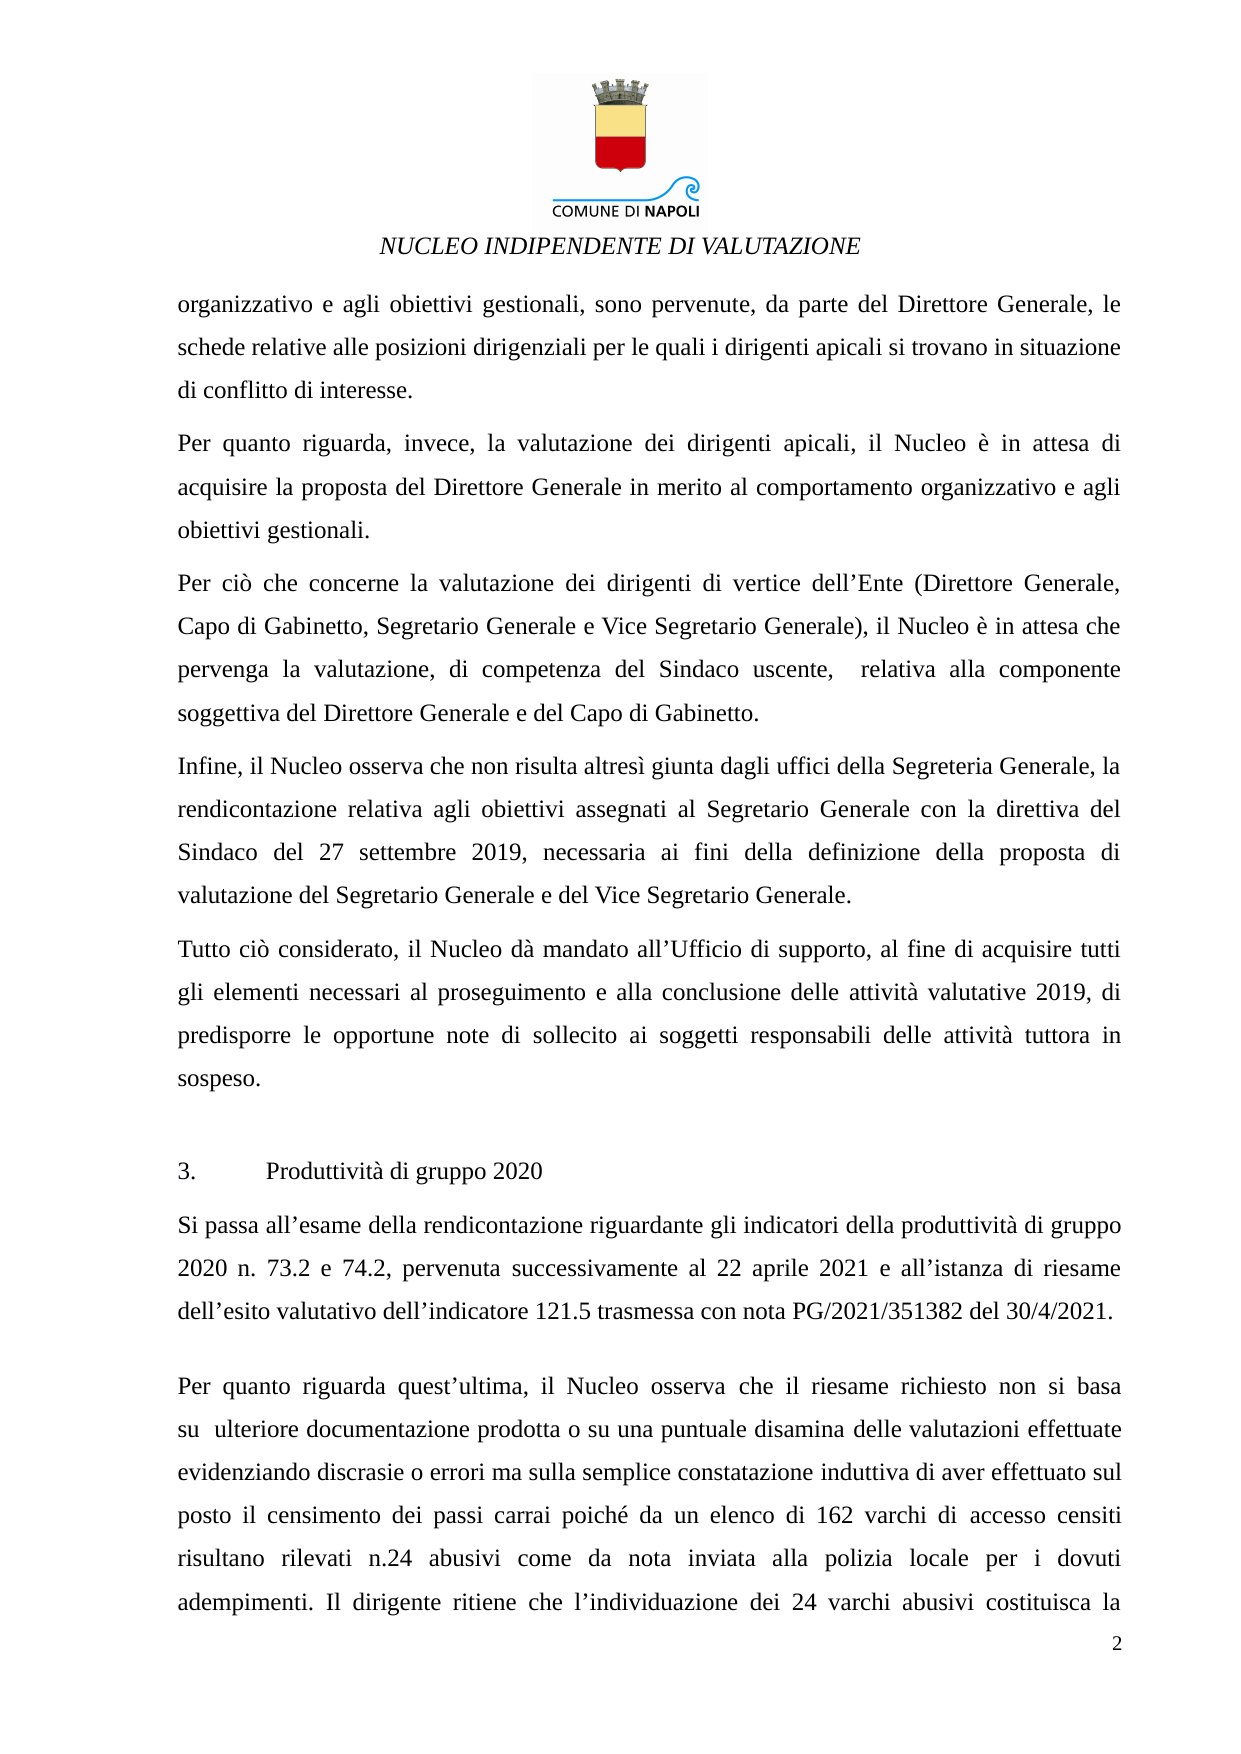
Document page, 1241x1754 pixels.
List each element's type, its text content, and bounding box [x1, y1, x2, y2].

text Infine, il Nucleo osserva che non risulta altresì giunta dagli uffici della Segreteria Generale, la rendicontazione relativa agli obiettivi assegnati al Segretario Generale con la direttiva del Sindaco del 27 settembre 2019, necessaria ai fini della definizione della proposta di valutazione del Segretario Generale e del Vice Segretario Generale. [177, 751, 1122, 909]
text Per quanto riguarda, invece, la valutazione dei dirigenti apicali, il Nucleo è in attesa di acquisire la proposta del Direttore Generale in merito al comportamento organizzativo e agli obiettivi gestionali. [177, 428, 1122, 543]
picture [532, 73, 709, 232]
list Produttività di gruppo 2020 [177, 1156, 1122, 1185]
text Per ciò che concerne la valutazione dei dirigenti di vertice dell’Ente (Direttore Generale, Capo di Gabinetto, Segretario Generale e Vice Segretario Generale), il Nucleo è in attesa che pervenga la valutazione, di competenza del Sindaco uscente, relativa alla componente soggettiva del Direttore Generale e del Capo di Gabinetto. [177, 568, 1122, 726]
text Si passa all’esame della rendicontazione riguardante gli indicatori della produttività di gruppo 2020 n. 73.2 e 74.2, pervenuta successivamente al 22 aprile 2021 e all’istanza di riesame dell’esito valutativo dell’indicatore 121.5 trasmessa con nota PG/2021/351382 del 30/4/2021. [177, 1210, 1122, 1325]
text Tutto ciò considerato, il Nucleo dà mandato all’Ufficio di supporto, al fine di acquisire tutti gli elementi necessari al proseguimento e alla conclusione delle attività valutative 2019, di predisporre le opportune note di sollecito ai soggetti responsabili delle attività tuttora in sospeso. [177, 934, 1122, 1092]
